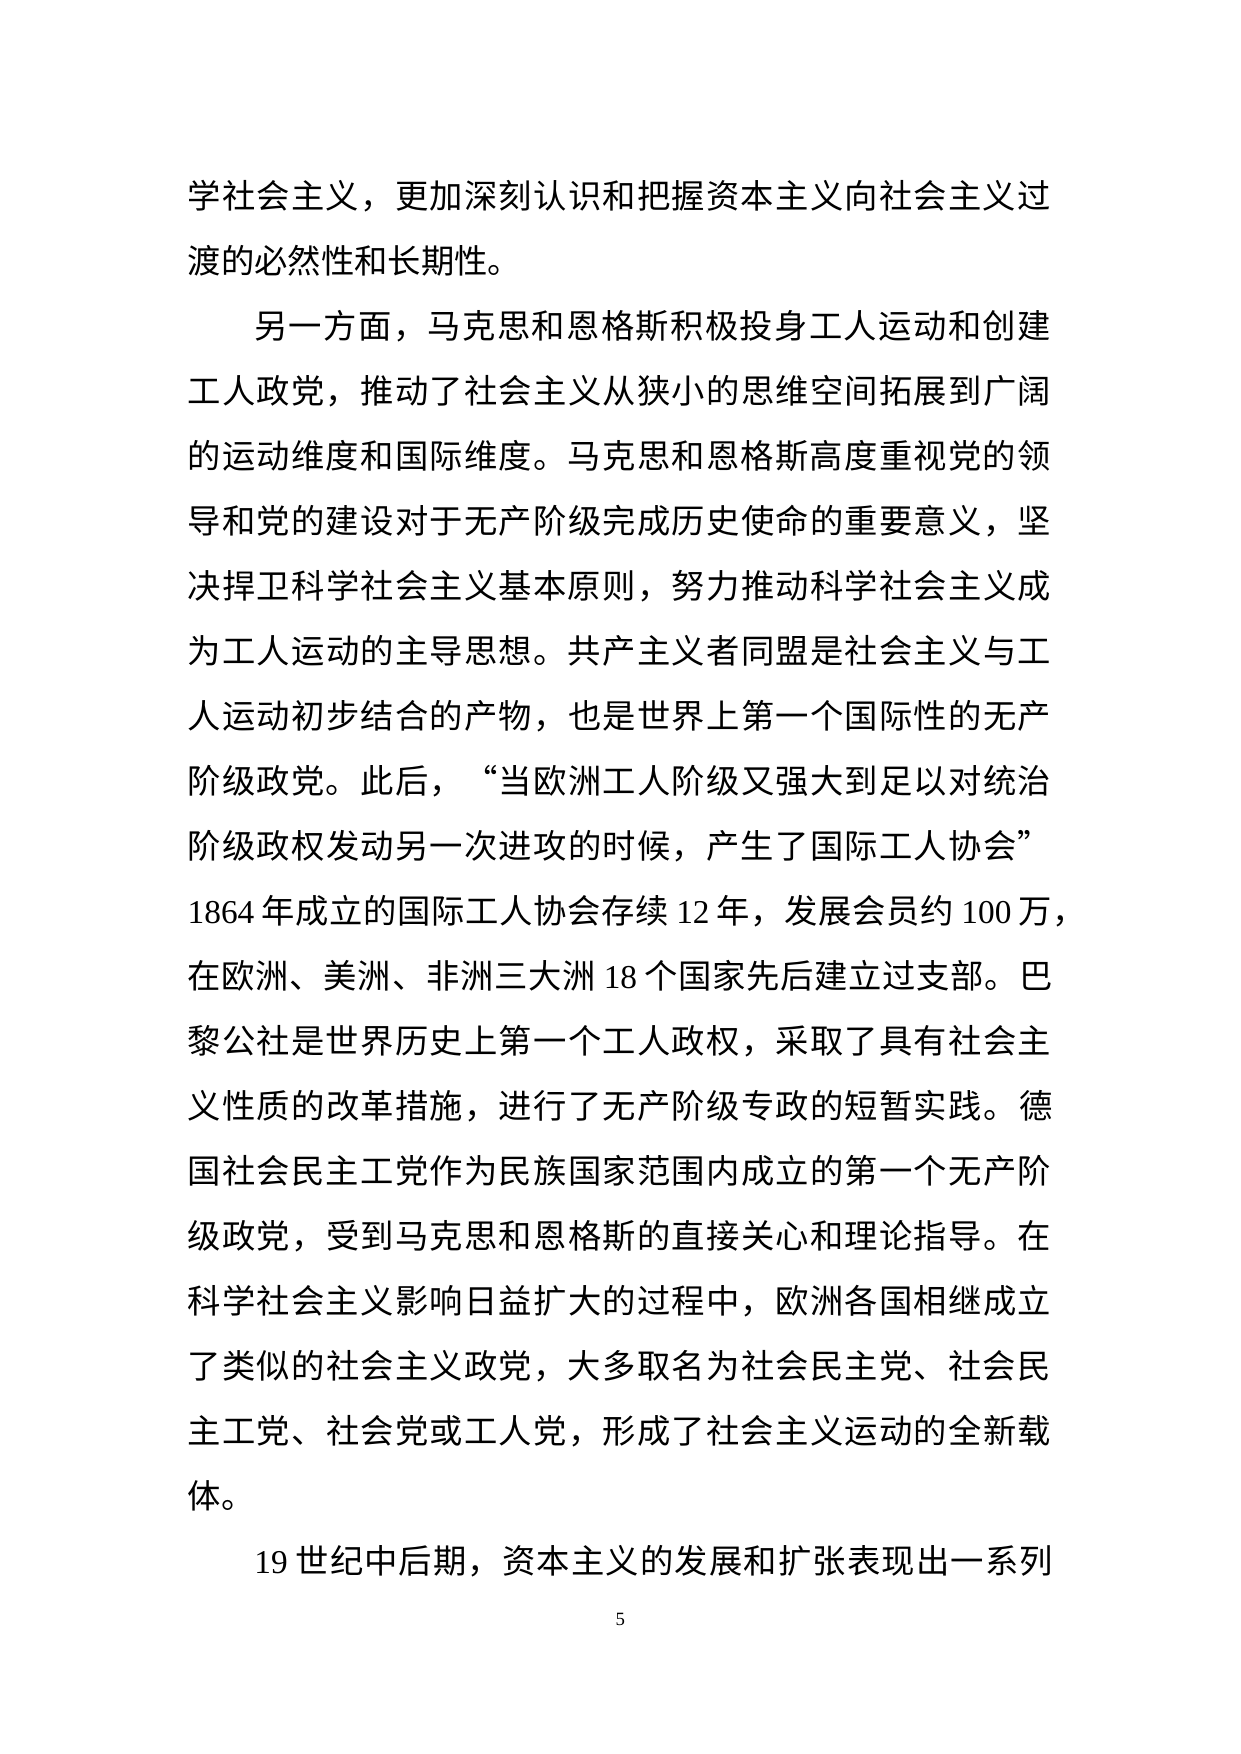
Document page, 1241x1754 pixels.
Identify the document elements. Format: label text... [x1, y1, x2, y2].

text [187, 1527, 1053, 1592]
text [187, 162, 1053, 292]
text 另一方面，马克思和恩格斯积极投身工人运动和创建工人政党，推动了社会主义从狭小的思维空间拓展到广阔的运动维度和国际维度。马克思和恩格斯高度重视党的领导和党的建设对于无产阶级完成历史使命的重要意义，坚决捍卫科学社会主义基本原则，努力推动科学社会主义成为工人运动的主导思想。共产主义者同盟是社会主义与工人运动初步结合的产物，也是世界上第一个国际性的无产阶级政党。此后，“当欧洲工人阶级又强大到足以对统治阶级政权发动另一次进攻的时候，产生了国际工人协会”。1864年成立的国际工人协会存续12年，发展会员约100万，在欧洲、美洲、非洲三大洲18个国家先后建立过支部。巴黎公社是世界历史上第一个工人政权，采取了具有社会主义性质的改革措施，进行了无产阶级专政的短暂实践。德国社会民主工党作为民族国家范围内成立的第一个无产阶级政党，受到马克思和恩格斯的直接关心和理论指导。在科学社会主义影响日益扩大的过程中，欧洲各国相继成立了类似的社会主义政党，大多取名为社会民主党、社会民主工党、社会党或工人党，形成了社会主义运动的全新载体。 [187, 292, 1053, 1527]
